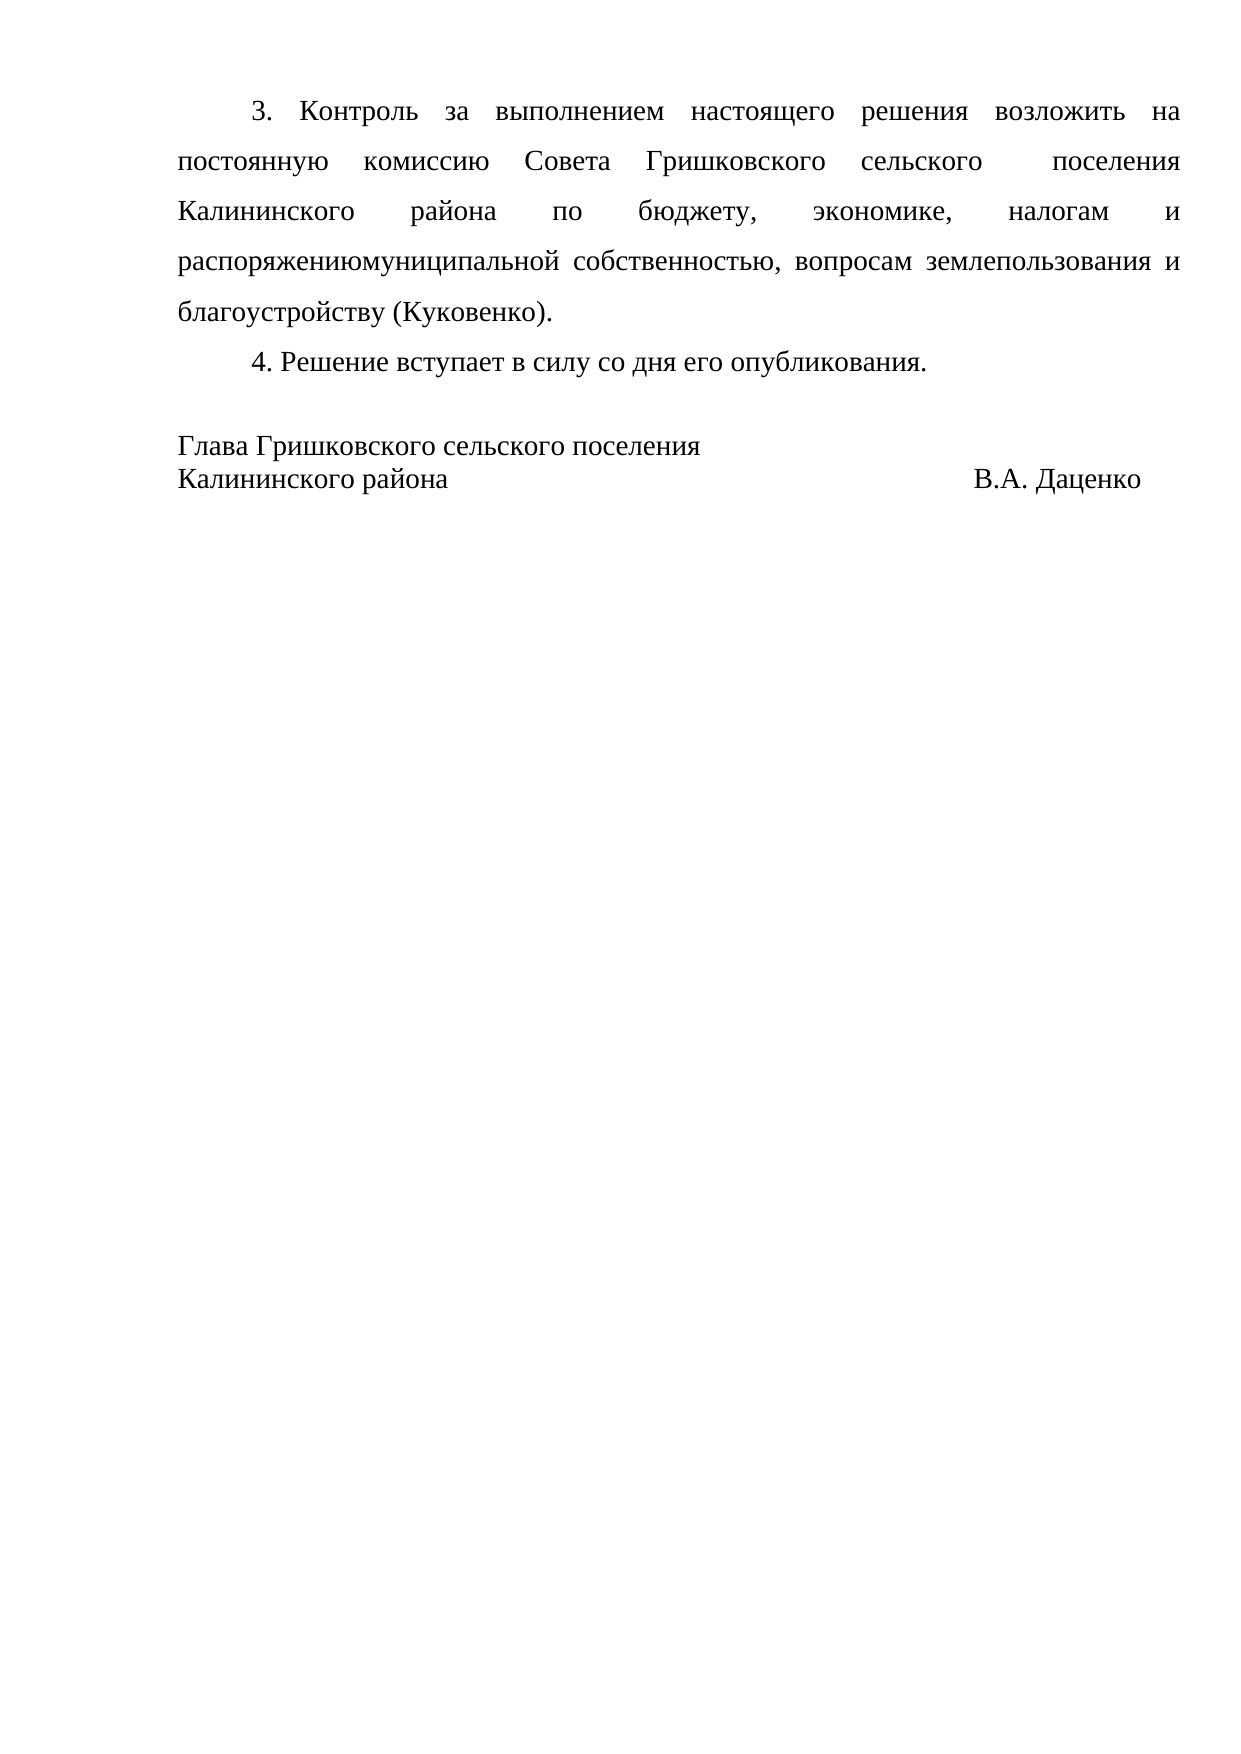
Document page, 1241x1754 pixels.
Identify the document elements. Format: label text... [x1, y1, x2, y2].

text 3. Контроль за выполнением настоящего решения возложить на постоянную комиссию Совета Гришковского сельского поселения Калининского района по бюджету, экономике, налогам и распоряжениюмуниципальной собственностью, вопросам землепользования и благоустройству (Куковенко). [177, 93, 1181, 327]
text 4. Решение вступает в силу со дня его опубликования. [177, 344, 1181, 378]
text Калининского района В.А. Даценко [177, 462, 1181, 495]
text Глава Гришковского сельского поселения [177, 428, 1181, 462]
